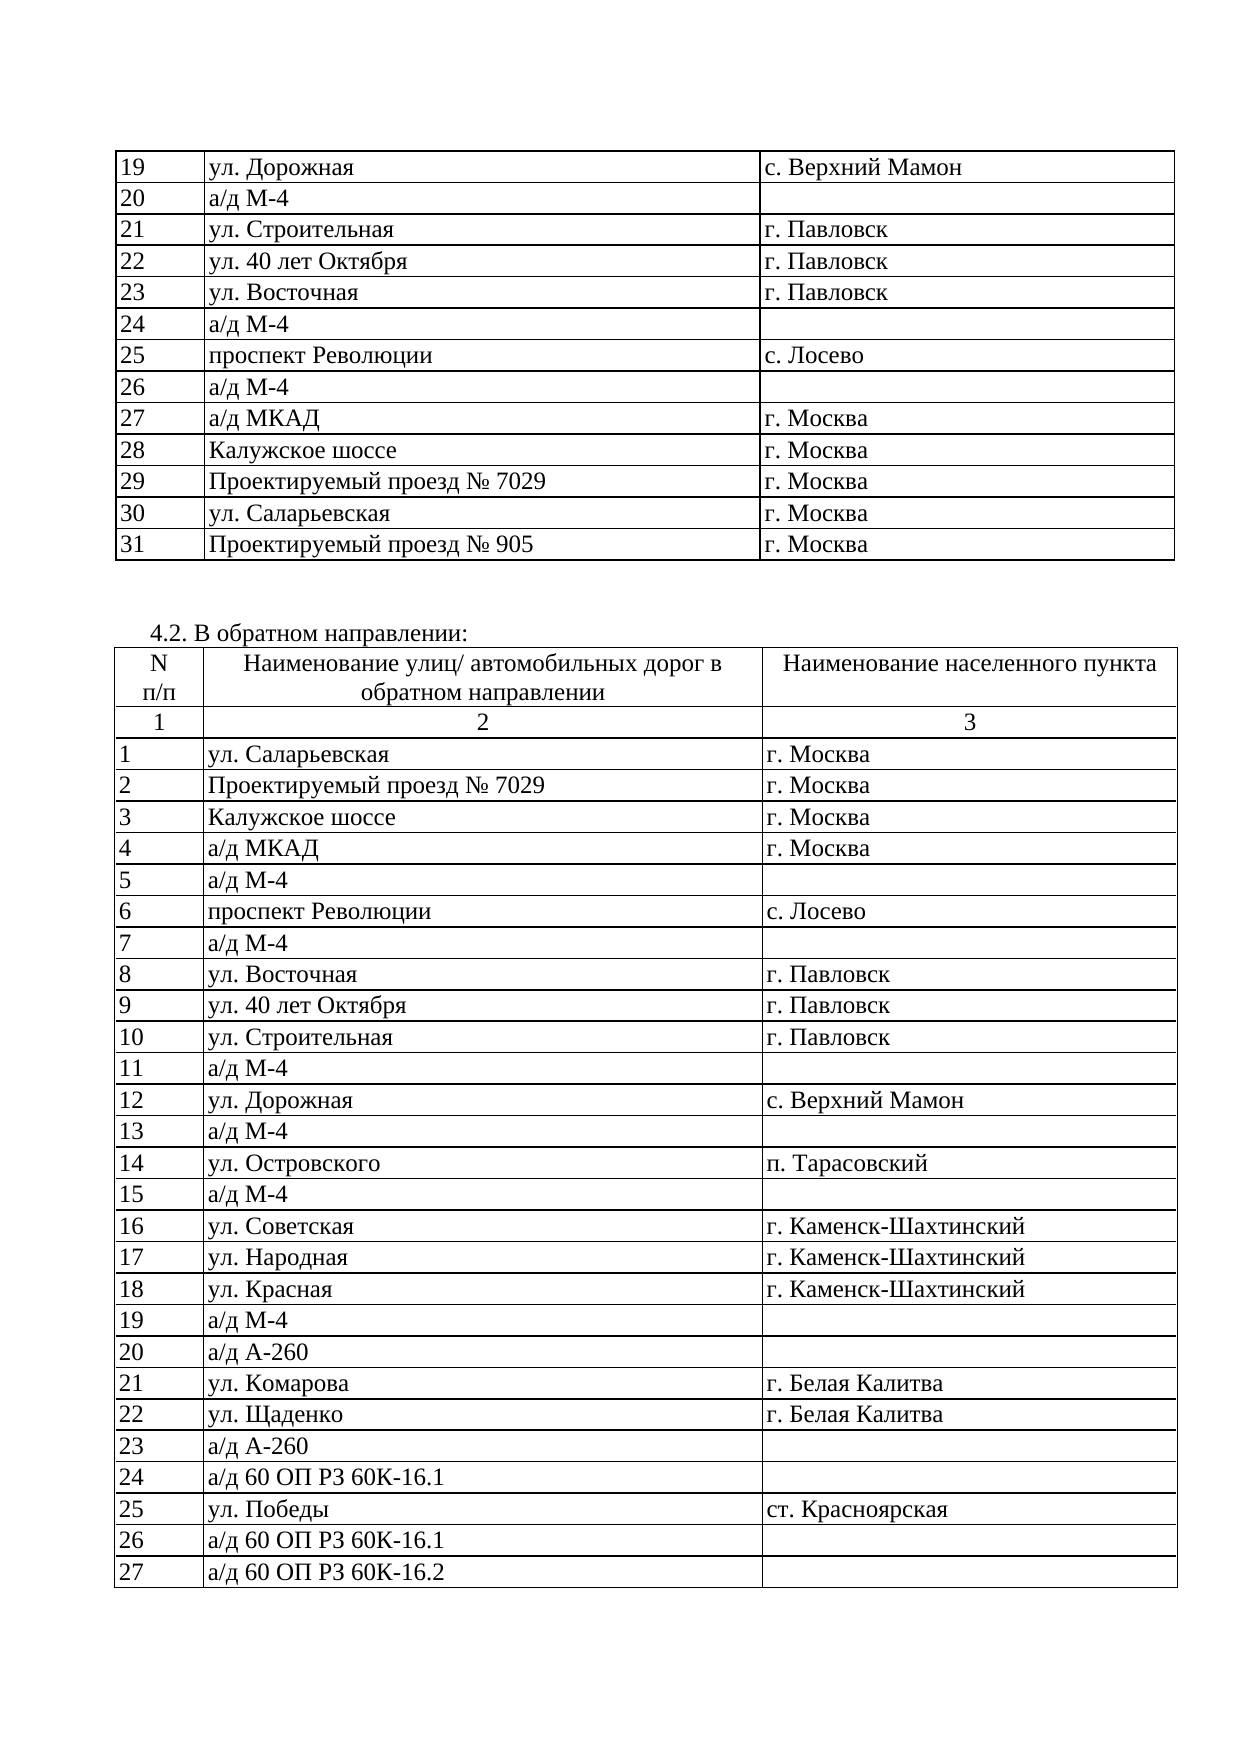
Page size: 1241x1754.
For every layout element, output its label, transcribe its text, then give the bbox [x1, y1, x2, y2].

table_cell п. Тарасовский [763, 1146, 1177, 1178]
table_cell 29 [117, 466, 204, 496]
table_cell [761, 309, 1174, 339]
table_cell а/д А-260 [204, 1431, 762, 1461]
table_cell [763, 926, 1177, 957]
table_cell с. Верхний Мамон [761, 152, 1174, 181]
table_cell ул. Комарова [204, 1368, 762, 1398]
table_cell Калужское шоссе [204, 802, 762, 832]
table_cell г. Белая Калитва [763, 1366, 1177, 1398]
table_cell а/д 60 ОП РЗ 60К-16.1 [204, 1525, 762, 1555]
table_cell 15 [115, 1179, 203, 1209]
table_cell 11 [115, 1053, 203, 1083]
table_cell 17 [115, 1242, 203, 1272]
table_cell [763, 1555, 1177, 1587]
table_cell г. Павловск [761, 246, 1174, 276]
table_cell ул. Саларьевская [205, 498, 759, 527]
table_cell а/д М-4 [205, 183, 759, 213]
table_cell а/д 60 ОП РЗ 60К-16.2 [204, 1557, 762, 1587]
table_cell [761, 183, 1174, 213]
table_cell [763, 1429, 1177, 1461]
table_cell ул. Народная [204, 1242, 762, 1272]
table_cell ул. Щаденко [204, 1400, 762, 1429]
table_cell с. Лосево [761, 340, 1174, 370]
table_cell г. Москва [761, 529, 1174, 559]
table_cell ул. Победы [204, 1494, 762, 1524]
table_cell г. Москва [761, 498, 1174, 527]
table_cell 26 [115, 1525, 203, 1555]
table_cell Проектируемый проезд № 7029 [204, 770, 762, 800]
table_cell ул. Дорожная [205, 152, 759, 181]
table_cell 26 [117, 372, 204, 402]
table_cell [761, 372, 1174, 402]
table_cell г. Павловск [763, 989, 1177, 1020]
table_cell 28 [117, 435, 204, 464]
table_header N п/п [115, 648, 203, 706]
table_cell ул. 40 лет Октября [205, 246, 759, 276]
table_cell а/д М-4 [204, 1179, 762, 1209]
table_cell г. Москва [761, 403, 1174, 433]
table_cell г. Павловск [761, 277, 1174, 307]
table_cell 5 [115, 864, 203, 894]
table_cell 21 [117, 215, 204, 244]
table_cell ул. Восточная [205, 277, 759, 307]
table_cell г. Москва [763, 737, 1177, 769]
table_cell с. Верхний Мамон [763, 1083, 1177, 1115]
table_cell г. Павловск [763, 958, 1177, 989]
table_cell а/д МКАД [204, 833, 762, 863]
table_cell [763, 863, 1177, 894]
table_cell а/д М-4 [204, 865, 762, 894]
table_cell 25 [117, 340, 204, 370]
table_cell 27 [115, 1556, 203, 1587]
table_cell ул. Советская [204, 1211, 762, 1241]
table_cell 18 [115, 1273, 203, 1303]
table_cell Проектируемый проезд № 7029 [205, 466, 759, 496]
table_cell 1 [115, 707, 203, 737]
table_cell г. Москва [763, 800, 1177, 832]
table_cell ул. Островского [204, 1148, 762, 1178]
table_cell а/д А-260 [204, 1337, 762, 1366]
table_cell 8 [115, 959, 203, 989]
table_cell а/д М-4 [204, 1305, 762, 1335]
table_cell г. Каменск-Шахтинский [763, 1241, 1177, 1272]
table_cell а/д М-4 [205, 372, 759, 402]
table_cell 13 [115, 1116, 203, 1146]
table_cell 30 [117, 498, 204, 527]
table_cell а/д М-4 [204, 1053, 762, 1083]
table_cell ул. Саларьевская [204, 739, 762, 769]
table_cell г. Каменск-Шахтинский [763, 1209, 1177, 1241]
table_cell 2 [115, 770, 203, 800]
table_cell ст. Красноярская [763, 1492, 1177, 1524]
table_cell 4 [115, 833, 203, 863]
table_cell а/д М-4 [204, 928, 762, 957]
table_cell а/д МКАД [205, 403, 759, 433]
table_cell [763, 1335, 1177, 1366]
table_cell г. Москва [761, 435, 1174, 464]
table_cell 6 [115, 896, 203, 926]
table_cell проспект Революции [204, 896, 762, 926]
table_cell 14 [115, 1147, 203, 1178]
table_cell 24 [117, 309, 204, 339]
text 4.2. В обратном направлении: [150, 618, 1090, 647]
table_cell ул. Восточная [204, 959, 762, 989]
table_cell Проектируемый проезд № 905 [205, 529, 759, 559]
table_cell 3 [115, 801, 203, 832]
table_cell г. Павловск [763, 1020, 1177, 1052]
table_cell а/д 60 ОП РЗ 60К-16.1 [204, 1462, 762, 1492]
table_header Наименование населенного пункта [763, 648, 1177, 706]
table_cell 23 [117, 277, 204, 307]
table_cell ул. 40 лет Октября [204, 991, 762, 1020]
table_cell 25 [115, 1493, 203, 1524]
table_cell 22 [117, 246, 204, 276]
table_cell 12 [115, 1084, 203, 1115]
table_cell г. Павловск [761, 215, 1174, 244]
table_cell 19 [115, 1305, 203, 1335]
table_cell ул. Дорожная [204, 1085, 762, 1115]
table_cell 22 [115, 1399, 203, 1429]
table_header Наименование улиц/ автомобильных дорог в обратном направлении [204, 648, 762, 706]
table_cell 7 [115, 927, 203, 957]
table_cell г. Каменск-Шахтинский [763, 1272, 1177, 1303]
table_cell 3 [763, 706, 1177, 737]
table_cell 16 [115, 1210, 203, 1241]
table_cell Калужское шоссе [205, 435, 759, 464]
table_cell [763, 1052, 1177, 1083]
table_cell г. Москва [763, 769, 1177, 800]
table_cell 20 [115, 1336, 203, 1366]
table_cell 2 [204, 707, 762, 737]
table_cell 10 [115, 1021, 203, 1052]
table_cell [763, 1178, 1177, 1209]
table_cell ул. Строительная [204, 1022, 762, 1052]
table_cell с. Лосево [763, 895, 1177, 926]
table_cell [763, 1461, 1177, 1492]
table_cell 19 [117, 152, 204, 181]
table_cell а/д М-4 [204, 1116, 762, 1146]
table_cell [763, 1524, 1177, 1555]
table_cell 9 [115, 990, 203, 1020]
table_cell а/д М-4 [205, 309, 759, 339]
table_cell 27 [117, 403, 204, 433]
table_cell проспект Революции [205, 340, 759, 370]
table_cell г. Москва [763, 832, 1177, 863]
table_cell 20 [117, 183, 204, 213]
table_cell г. Москва [761, 466, 1174, 496]
table_cell [763, 1304, 1177, 1335]
table_cell 23 [115, 1430, 203, 1461]
table_cell 24 [115, 1462, 203, 1492]
table_cell 31 [117, 529, 204, 559]
table_cell ул. Красная [204, 1274, 762, 1303]
table_cell ул. Строительная [205, 215, 759, 244]
table_cell [763, 1115, 1177, 1146]
table_cell 1 [115, 738, 203, 769]
table_cell 21 [115, 1368, 203, 1398]
table_cell г. Белая Калитва [763, 1398, 1177, 1429]
